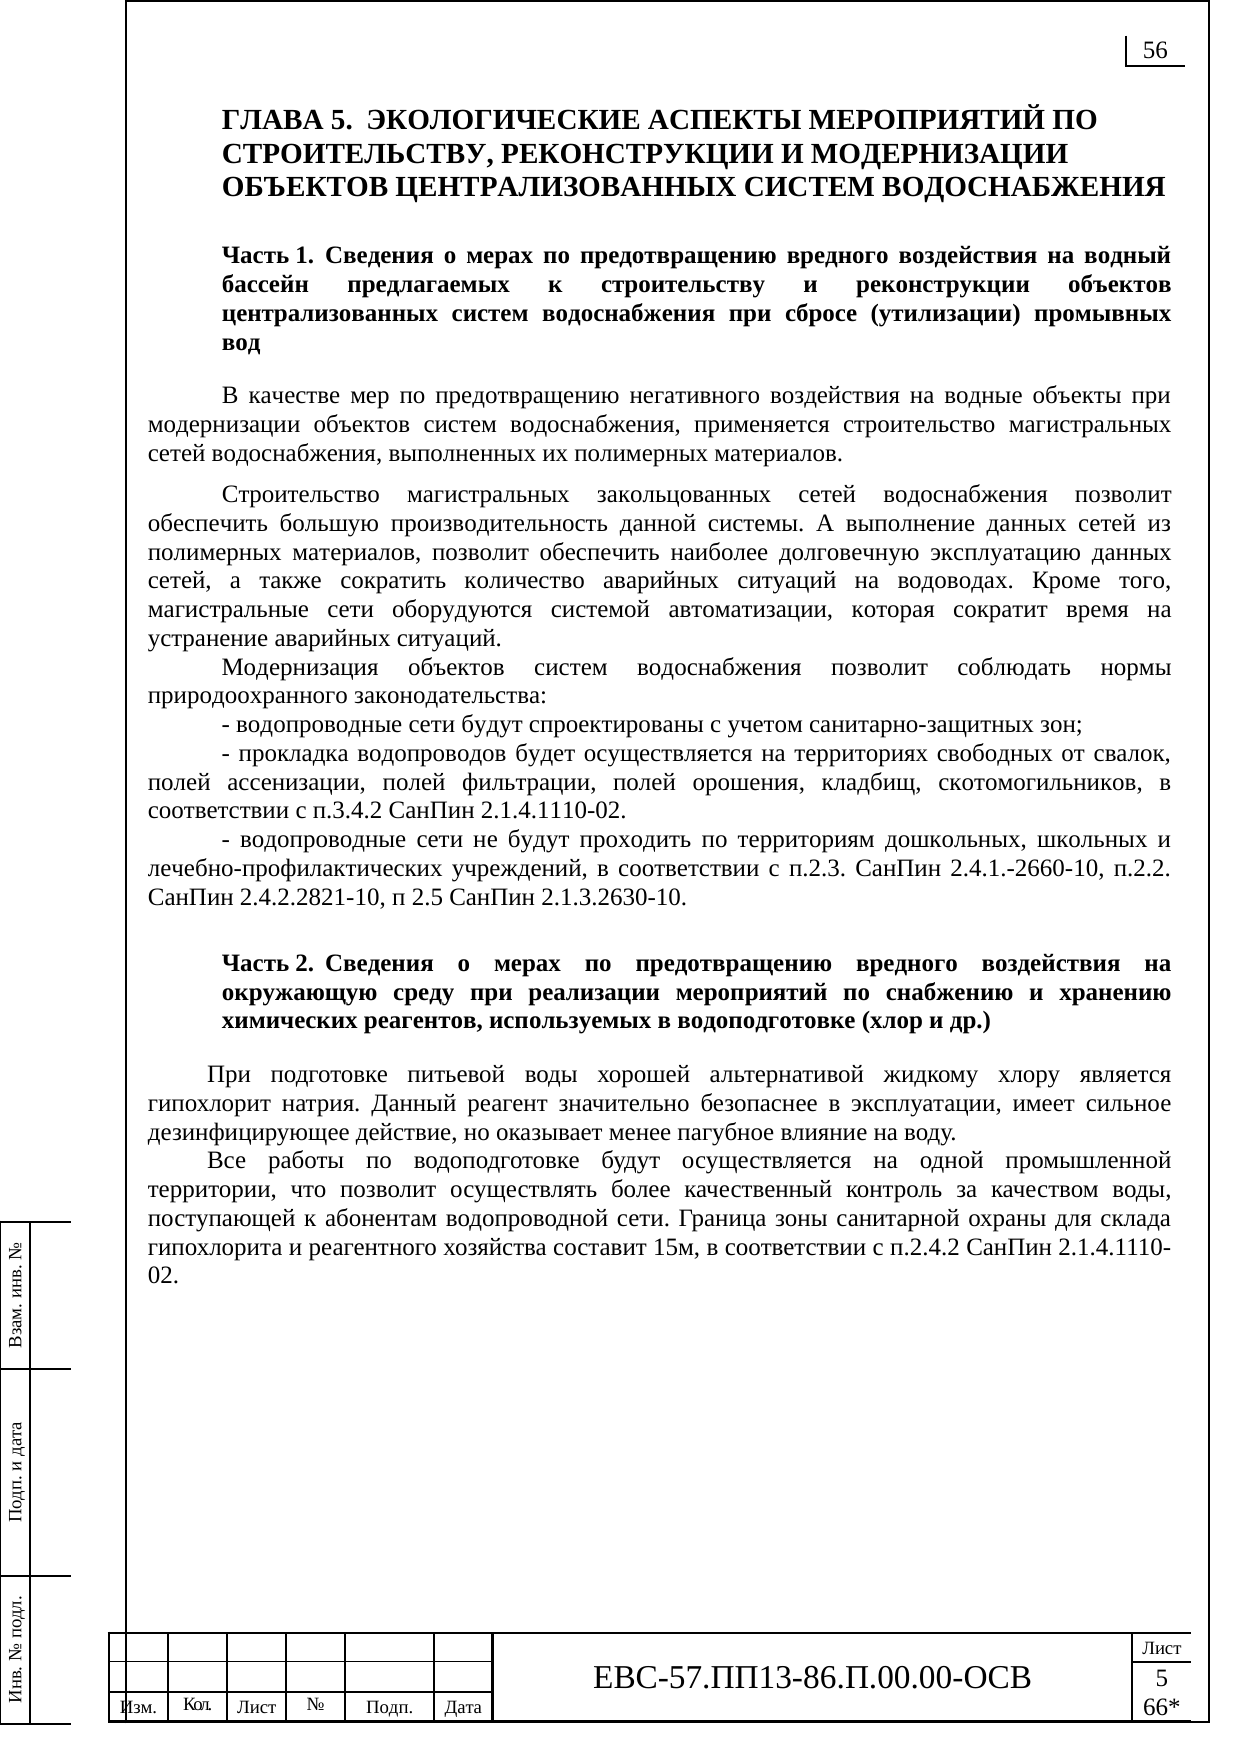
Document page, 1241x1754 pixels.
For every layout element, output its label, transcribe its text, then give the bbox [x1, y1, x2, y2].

text Все работы по водоподготовке будут осуществляется на одной промышленной территории, что позволит осуществлять более качественный контроль за качеством воды, поступающей к абонентам водопроводной сети. Граница зоны санитарной охраны для склада гипохлорита и реагентного хозяйства составит 15м, в соответствии с п.2.4.2 СанПин 2.1.4.1110-02. [148, 1146, 1172, 1289]
subtitle Сведения о мерах по предотвращению вредного воздействия на водный бассейн предлагаемых к строительству и реконструкции объектов централизованных систем водоснабжения при сбросе (утилизации) промывных вод [222, 241, 1172, 356]
text Строительство магистральных закольцованных сетей водоснабжения позволит обеспечить большую производительность данной системы. А выполнение данных сетей из полимерных материалов, позволит обеспечить наиболее долговечную эксплуатацию данных сетей, а также сократить количество аварийных ситуаций на водоводах. Кроме того, магистральные сети оборудуются системой автоматизации, которая сократит время на устранение аварийных ситуаций. [148, 479, 1172, 652]
text - прокладка водопроводов будет осуществляется на территориях свободных от свалок, полей ассенизации, полей фильтрации, полей орошения, кладбищ, скотомогильников, в соответствии с п.3.4.2 СанПин 2.1.4.1110-02. [148, 738, 1172, 824]
text Модернизация объектов систем водоснабжения позволит соблюдать нормы природоохранного законодательства: [148, 652, 1172, 709]
subtitle Сведения о мерах по предотвращению вредного воздействия на окружающую среду при реализации мероприятий по снабжению и хранению химических реагентов, используемых в водоподготовке (хлор и др.) [222, 948, 1172, 1034]
text При подготовке питьевой воды хорошей альтернативой жидкому хлору является гипохлорит натрия. Данный реагент значительно безопаснее в эксплуатации, имеет сильное дезинфицирующее действие, но оказывает менее пагубное влияние на воду. [148, 1059, 1172, 1146]
subtitle Экологические аспекты мероприятий по строительству, реконструкции и модернизации объектов централизованных систем водоснабжения [222, 102, 1172, 203]
text - водопроводные сети будут спроектированы с учетом санитарно-защитных зон; [148, 709, 1172, 738]
text В качестве мер по предотвращению негативного воздействия на водные объекты при модернизации объектов систем водоснабжения, применяется строительство магистральных сетей водоснабжения, выполненных их полимерных материалов. [148, 381, 1172, 467]
text - водопроводные сети не будут проходить по территориям дошкольных, школьных и лечебно-профилактических учреждений, в соответствии с п.2.3. СанПин 2.4.1.-2660-10, п.2.2. СанПин 2.4.2.2821-10, п 2.5 СанПин 2.1.3.2630-10. [148, 824, 1172, 911]
